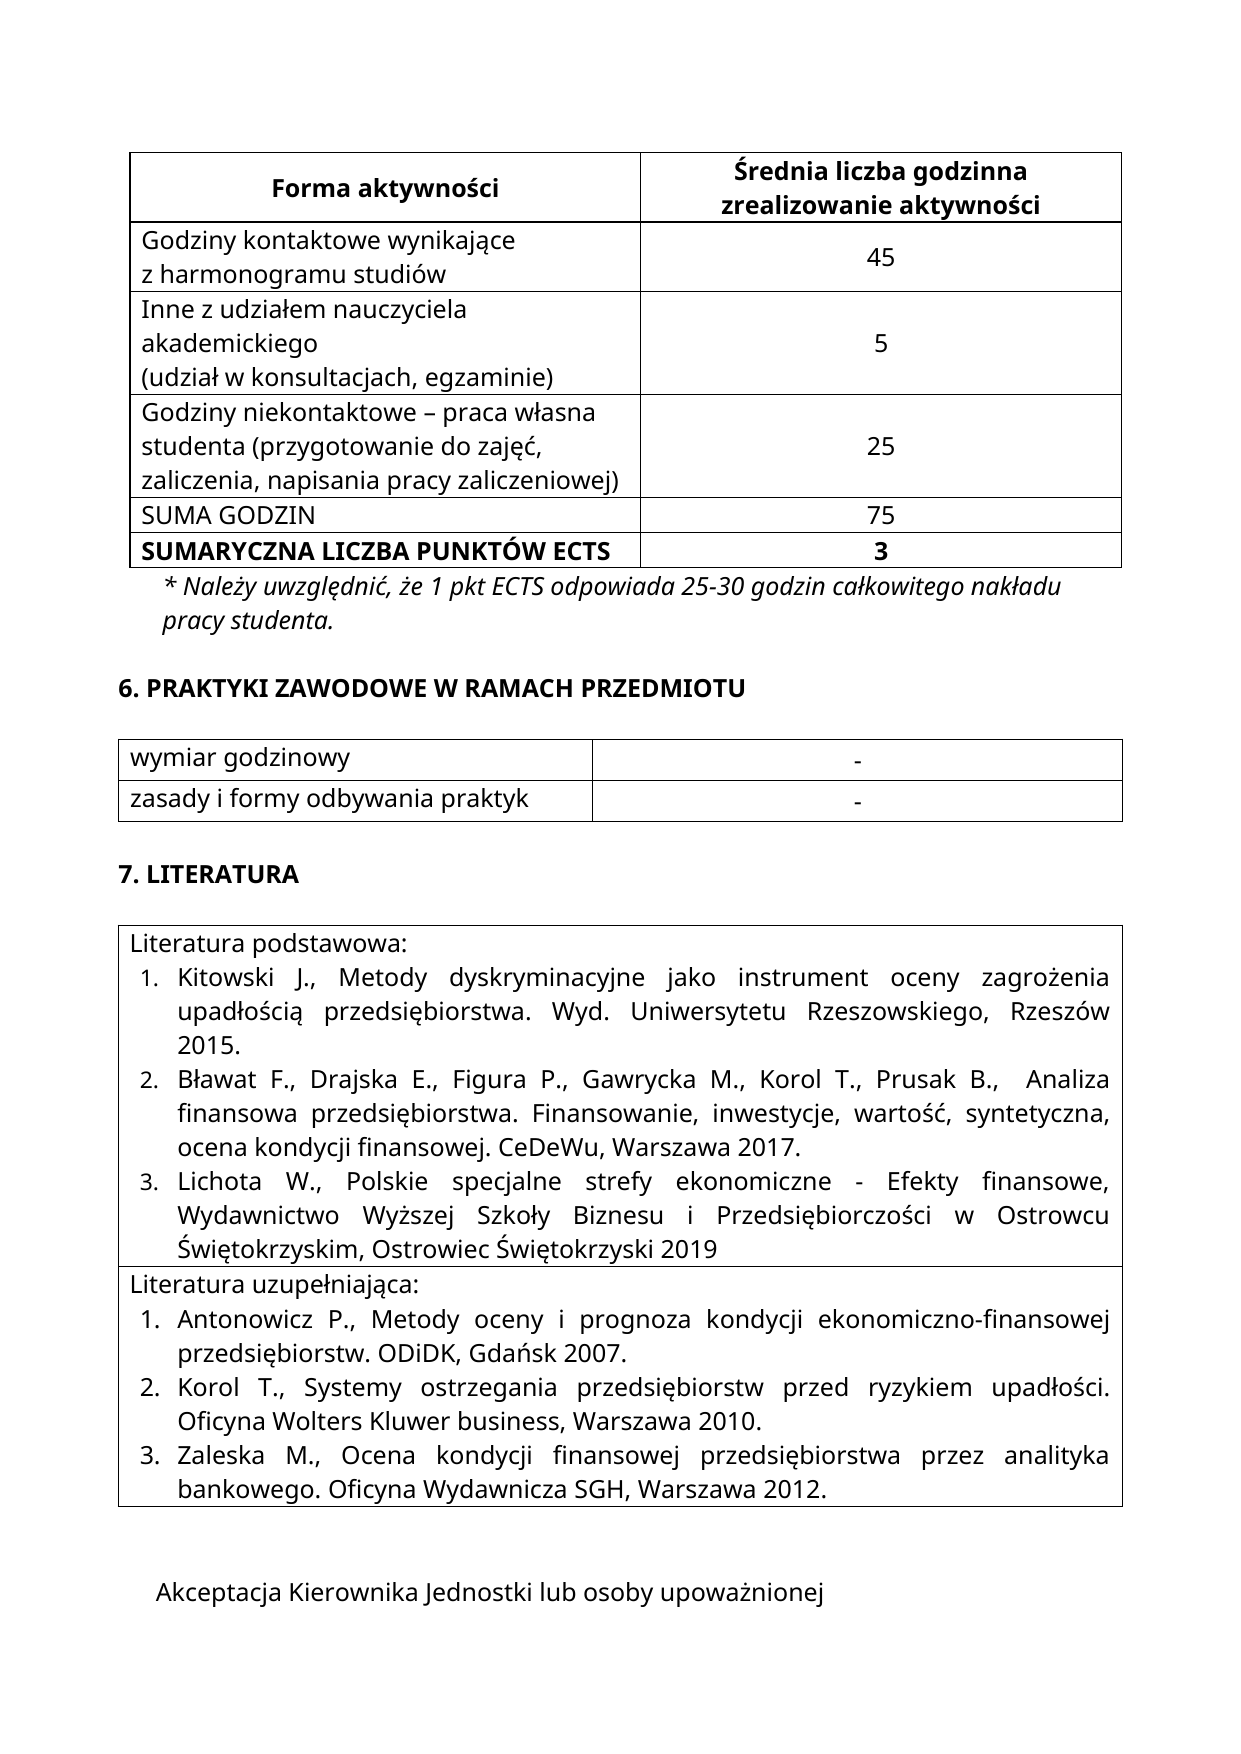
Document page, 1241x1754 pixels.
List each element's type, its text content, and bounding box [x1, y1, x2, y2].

table_header - [593, 740, 1122, 780]
table_cell Godziny niekontaktowe – praca własna studenta (przygotowanie do zajęć, zaliczenia, napisania pracy zaliczeniowej) [131, 395, 640, 497]
table_header Literatura podstawowa: Kitowski J., Metody dyskryminacyjne jako instrument oceny zagrożenia upadłością przedsiębiorstwa. Wyd. Uniwersytetu Rzeszowskiego, Rzeszów 2015. Bławat F., Drajska E., Figura P., Gawrycka M., Korol T., Prusak B., Analiza finansowa przedsiębiorstwa. Finansowanie, inwestycje, wartość, syntetyczna, ocena kondycji finansowej. CeDeWu, Warszawa 2017. Lichota W., Polskie specjalne strefy ekonomiczne - Efekty finansowe, Wydawnictwo Wyższej Szkoły Biznesu i Przedsiębiorczości w Ostrowcu Świętokrzyskim, Ostrowiec Świętokrzyski 2019 [119, 926, 1122, 1266]
text * Należy uwzględnić, że 1 pkt ECTS odpowiada 25-30 godzin całkowitego nakładu pracy studenta. [162, 568, 1122, 636]
text Akceptacja Kierownika Jednostki lub osoby upoważnionej [156, 1575, 1122, 1609]
table_cell Godziny kontaktowe wynikające z harmonogramu studiów [131, 223, 640, 291]
table_cell SUMARYCZNA LICZBA PUNKTÓW ECTS [131, 533, 640, 567]
table_cell 5 [641, 292, 1121, 394]
text 7. LITERATURA [118, 856, 1122, 890]
table_cell zasady i formy odbywania praktyk [119, 781, 592, 821]
table_header wymiar godzinowy [119, 740, 592, 780]
table_header Forma aktywności [131, 153, 640, 221]
text 6. PRAKTYKI ZAWODOWE W RAMACH PRZEDMIOTU [118, 670, 1122, 704]
table_cell 75 [641, 498, 1121, 532]
table_cell 25 [641, 395, 1121, 497]
table_cell - [593, 781, 1122, 821]
table_cell 3 [641, 533, 1121, 567]
table_cell Inne z udziałem nauczyciela akademickiego (udział w konsultacjach, egzaminie) [131, 292, 640, 394]
table_cell Literatura uzupełniająca: Antonowicz P., Metody oceny i prognoza kondycji ekonomiczno-finansowej przedsiębiorstw. ODiDK, Gdańsk 2007. Korol T., Systemy ostrzegania przedsiębiorstw przed ryzykiem upadłości. Oficyna Wolters Kluwer business, Warszawa 2010. Zaleska M., Ocena kondycji finansowej przedsiębiorstwa przez analityka bankowego. Oficyna Wydawnicza SGH, Warszawa 2012. [119, 1267, 1122, 1506]
table_cell 45 [641, 223, 1121, 291]
table_header Średnia liczba godzinna zrealizowanie aktywności [641, 153, 1121, 221]
table_cell SUMA GODZIN [131, 498, 640, 532]
